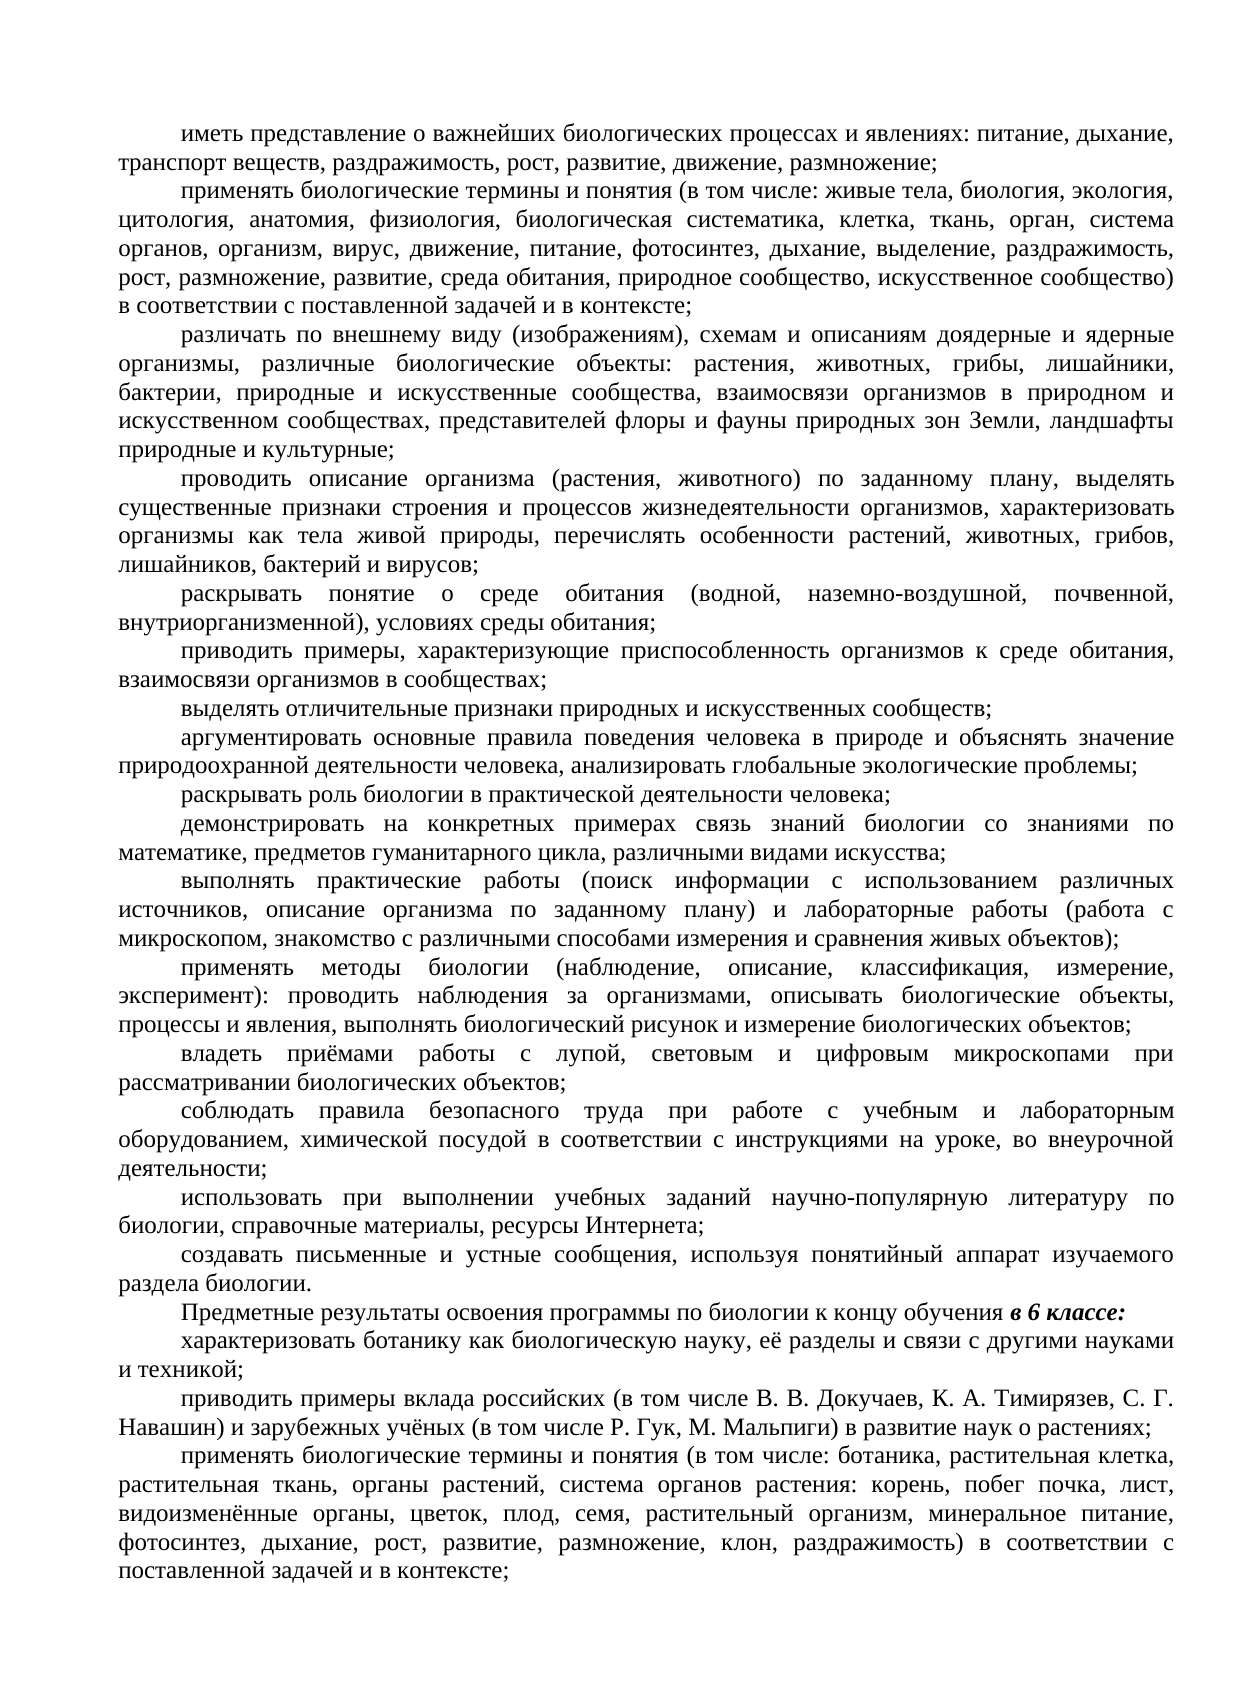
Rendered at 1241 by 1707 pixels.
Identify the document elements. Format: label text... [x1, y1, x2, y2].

text Предметные результаты освоения программы по биологии к концу обучения в 6 классе: [118, 1297, 1175, 1326]
text демонстрировать на конкретных примерах связь знаний биологии со знаниями по математике, предметов гуманитарного цикла, различными видами искусства; [118, 808, 1175, 866]
text проводить описание организма (растения, животного) по заданному плану, выделять существенные признаки строения и процессов жизнедеятельности организмов, характеризовать организмы как тела живой природы, перечислять особенности растений, животных, грибов, лишайников, бактерий и вирусов; [118, 463, 1175, 578]
text применять биологические термины и понятия (в том числе: живые тела, биология, экология, цитология, анатомия, физиология, биологическая систематика, клетка, ткань, орган, система органов, организм, вирус, движение, питание, фотосинтез, дыхание, выделение, раздражимость, рост, размножение, развитие, среда обитания, природное сообщество, искусственное сообщество) в соответствии с поставленной задачей и в контексте; [118, 176, 1175, 319]
text иметь представление о важнейших биологических процессах и явлениях: питание, дыхание, транспорт веществ, раздражимость, рост, развитие, движение, размножение; [118, 118, 1175, 176]
text применять методы биологии (наблюдение, описание, классификация, измерение, эксперимент): проводить наблюдения за организмами, описывать биологические объекты, процессы и явления, выполнять биологический рисунок и измерение биологических объектов; [118, 952, 1175, 1038]
text приводить примеры вклада российских (в том числе В. В. Докучаев, К. А. Тимирязев, С. Г. Навашин) и зарубежных учёных (в том числе Р. Гук, М. Мальпиги) в развитие наук о растениях; [118, 1383, 1175, 1441]
text аргументировать основные правила поведения человека в природе и объяснять значение природоохранной деятельности человека, анализировать глобальные экологические проблемы; [118, 722, 1175, 779]
text характеризовать ботанику как биологическую науку, её разделы и связи с другими науками и техникой; [118, 1326, 1175, 1383]
text соблюдать правила безопасного труда при работе с учебным и лабораторным оборудованием, химической посудой в соответствии с инструкциями на уроке, во внеурочной деятельности; [118, 1096, 1175, 1182]
text создавать письменные и устные сообщения, используя понятийный аппарат изучаемого раздела биологии. [118, 1239, 1175, 1297]
text выполнять практические работы (поиск информации с использованием различных источников, описание организма по заданному плану) и лабораторные работы (работа с микроскопом, знакомство с различными способами измерения и сравнения живых объектов); [118, 866, 1175, 952]
text владеть приёмами работы с лупой, световым и цифровым микроскопами при рассматривании биологических объектов; [118, 1038, 1175, 1096]
text применять биологические термины и понятия (в том числе: ботаника, растительная клетка, растительная ткань, органы растений, система органов растения: корень, побег почка, лист, видоизменённые органы, цветок, плод, семя, растительный организм, минеральное питание, фотосинтез, дыхание, рост, развитие, размножение, клон, раздражимость) в соответствии с поставленной задачей и в контексте; [118, 1441, 1175, 1584]
text раскрывать роль биологии в практической деятельности человека; [118, 779, 1175, 808]
text приводить примеры, характеризующие приспособленность организмов к среде обитания, взаимосвязи организмов в сообществах; [118, 636, 1175, 693]
text различать по внешнему виду (изображениям), схемам и описаниям доядерные и ядерные организмы, различные биологические объекты: растения, животных, грибы, лишайники, бактерии, природные и искусственные сообщества, взаимосвязи организмов в природном и искусственном сообществах, представителей флоры и фауны природных зон Земли, ландшафты природные и культурные; [118, 319, 1175, 463]
text раскрывать понятие о среде обитания (водной, наземно-воздушной, почвенной, внутриорганизменной), условиях среды обитания; [118, 578, 1175, 636]
text выделять отличительные признаки природных и искусственных сообществ; [118, 693, 1175, 722]
text использовать при выполнении учебных заданий научно-популярную литературу по биологии, справочные материалы, ресурсы Интернета; [118, 1182, 1175, 1239]
